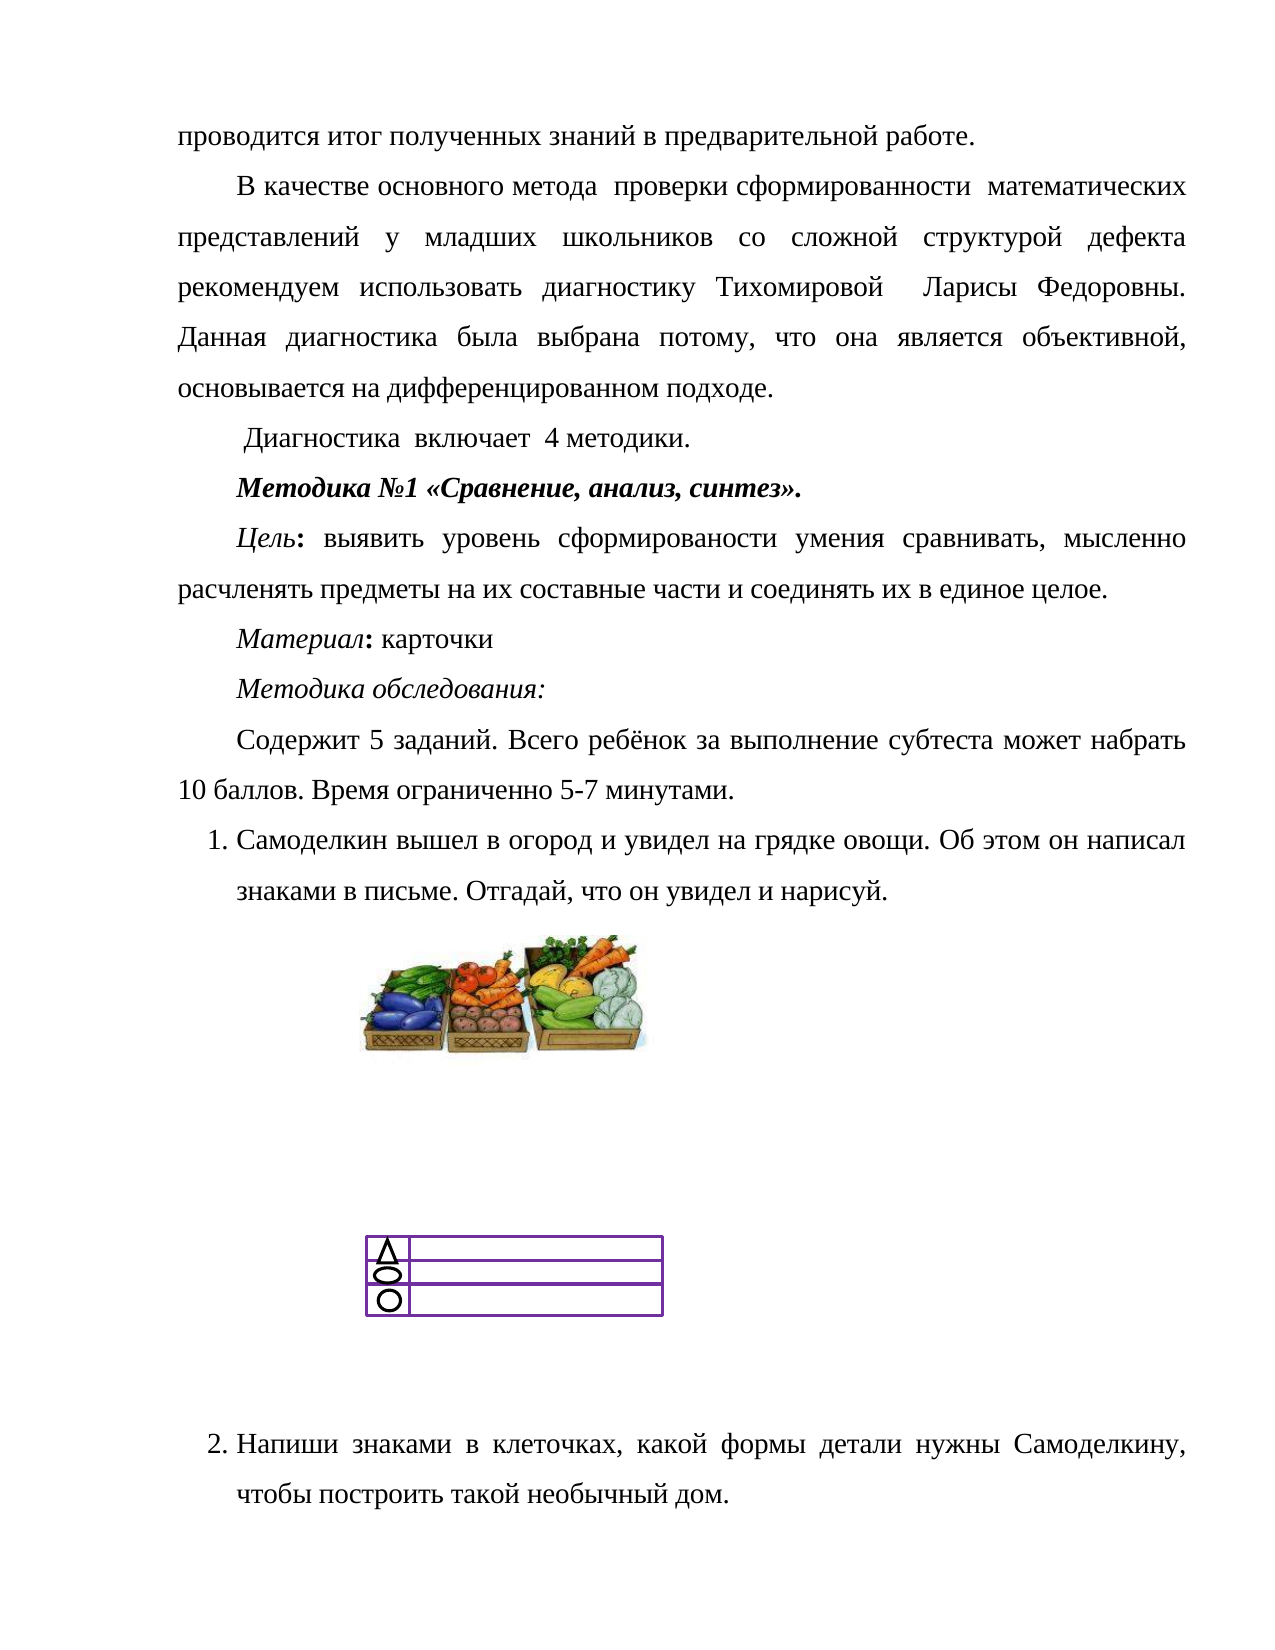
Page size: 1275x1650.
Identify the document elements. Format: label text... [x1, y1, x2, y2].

text Цель: выявить уровень сформированости умения сравнивать, мысленно расчленять предметы на их составные части и соединять их в единое целое. [177, 521, 1186, 604]
text В качестве основного метода проверки сформированности математических представлений у младших школьников со сложной структурой дефекта рекомендуем использовать диагностику Тихомировой Ларисы Федоровны. Данная диагностика была выбрана потому, что она является объективной, основывается на дифференцированном подходе. [177, 168, 1186, 403]
text Методика №1 «Сравнение, анализ, синтез». [177, 470, 1186, 504]
text Материал: карточки [177, 621, 1186, 655]
list Самоделкин вышел в огород и увидел на грядке овощи. Об этом он написал знаками в письме. Отгадай, что он увидел и нарисуй. [207, 822, 1186, 906]
list Напиши знаками в клеточках, какой формы детали нужны Самоделкину, чтобы построить такой необычный дом. [207, 1426, 1186, 1510]
picture [359, 935, 657, 1065]
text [177, 118, 1186, 152]
text Содержит 5 заданий. Всего ребёнок за выполнение субтеста может набрать 10 баллов. Время ограниченно 5-7 минутами. [177, 722, 1186, 806]
text Методика обследования: [177, 672, 1186, 705]
text Диагностика включает 4 методики. [177, 420, 1186, 453]
